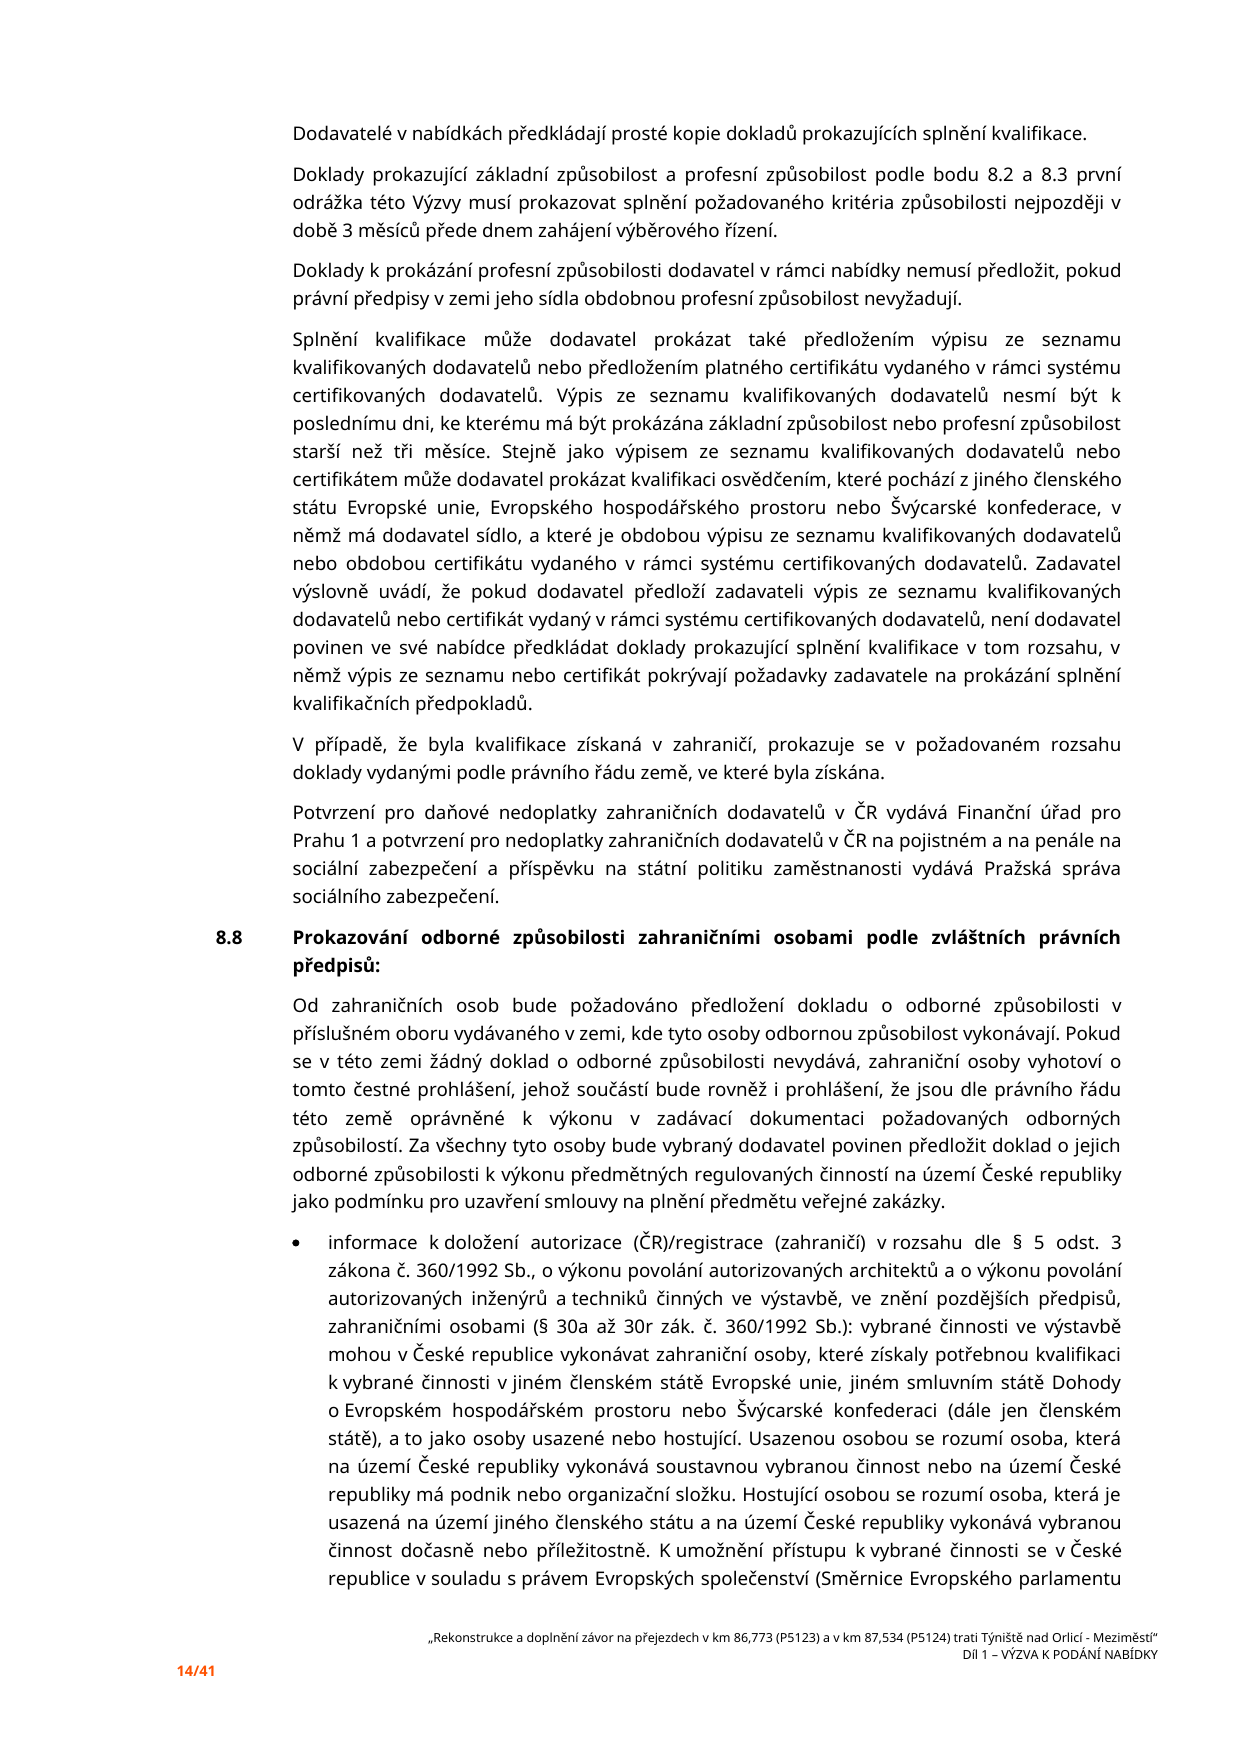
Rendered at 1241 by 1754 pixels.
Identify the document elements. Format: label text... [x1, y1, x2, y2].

text Dodavatelé v nabídkách předkládají prosté kopie dokladů prokazujících splnění kvalifikace. [292, 121, 1122, 146]
text Splnění kvalifikace může dodavatel prokázat také předložením výpisu ze seznamu kvalifikovaných dodavatelů nebo předložením platného certifikátu vydaného v rámci systému certifikovaných dodavatelů. Výpis ze seznamu kvalifikovaných dodavatelů nesmí být k poslednímu dni, ke kterému má být prokázána základní způsobilost nebo profesní způsobilost starší než tři měsíce. Stejně jako výpisem ze seznamu kvalifikovaných dodavatelů nebo certifikátem může dodavatel prokázat kvalifikaci osvědčením, které pochází z jiného členského státu Evropské unie, Evropského hospodářského prostoru nebo Švýcarské konfederace, v němž má dodavatel sídlo, a které je obdobou výpisu ze seznamu kvalifikovaných dodavatelů nebo obdobou certifikátu vydaného v rámci systému certifikovaných dodavatelů. Zadavatel výslovně uvádí, že pokud dodavatel předloží zadavateli výpis ze seznamu kvalifikovaných dodavatelů nebo certifikát vydaný v rámci systému certifikovaných dodavatelů, není dodavatel povinen ve své nabídce předkládat doklady prokazující splnění kvalifikace v tom rozsahu, v němž výpis ze seznamu nebo certifikát pokrývají požadavky zadavatele na prokázání splnění kvalifikačních předpokladů. [292, 326, 1122, 716]
text Od zahraničních osob bude požadováno předložení dokladu o odborné způsobilosti v příslušném oboru vydávaného v zemi, kde tyto osoby odbornou způsobilost vykonávají. Pokud se v této zemi žádný doklad o odborné způsobilosti nevydává, zahraniční osoby vyhotoví o tomto čestné prohlášení, jehož součástí bude rovněž i prohlášení, že jsou dle právního řádu této země oprávněné k výkonu v zadávací dokumentaci požadovaných odborných způsobilostí. Za všechny tyto osoby bude vybraný dodavatel povinen předložit doklad o jejich odborné způsobilosti k výkonu předmětných regulovaných činností na území České republiky jako podmínku pro uzavření smlouvy na plnění předmětu veřejné zakázky. [292, 993, 1122, 1214]
text V případě, že byla kvalifikace získaná v zahraničí, prokazuje se v požadovaném rozsahu doklady vydanými podle právního řádu země, ve které byla získána. [292, 731, 1122, 784]
text Potvrzení pro daňové nedoplatky zahraničních dodavatelů v ČR vydává Finanční úřad pro Prahu 1 a potvrzení pro nedoplatky zahraničních dodavatelů v ČR na pojistném a na penále na sociální zabezpečení a příspěvku na státní politiku zaměstnanosti vydává Pražská správa sociálního zabezpečení. [292, 799, 1122, 909]
text Doklady k prokázání profesní způsobilosti dodavatel v rámci nabídky nemusí předložit, pokud právní předpisy v zemi jeho sídla obdobnou profesní způsobilost nevyžadují. [292, 258, 1122, 311]
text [292, 1229, 1122, 1591]
text Prokazování odborné způsobilosti zahraničními osobami podle zvláštních právních předpisů: [216, 924, 1122, 978]
text Doklady prokazující základní způsobilost a profesní způsobilost podle bodu 8.2 a 8.3 první odrážka této Výzvy musí prokazovat splnění požadovaného kritéria způsobilosti nejpozději v době 3 měsíců přede dnem zahájení výběrového řízení. [292, 161, 1122, 243]
